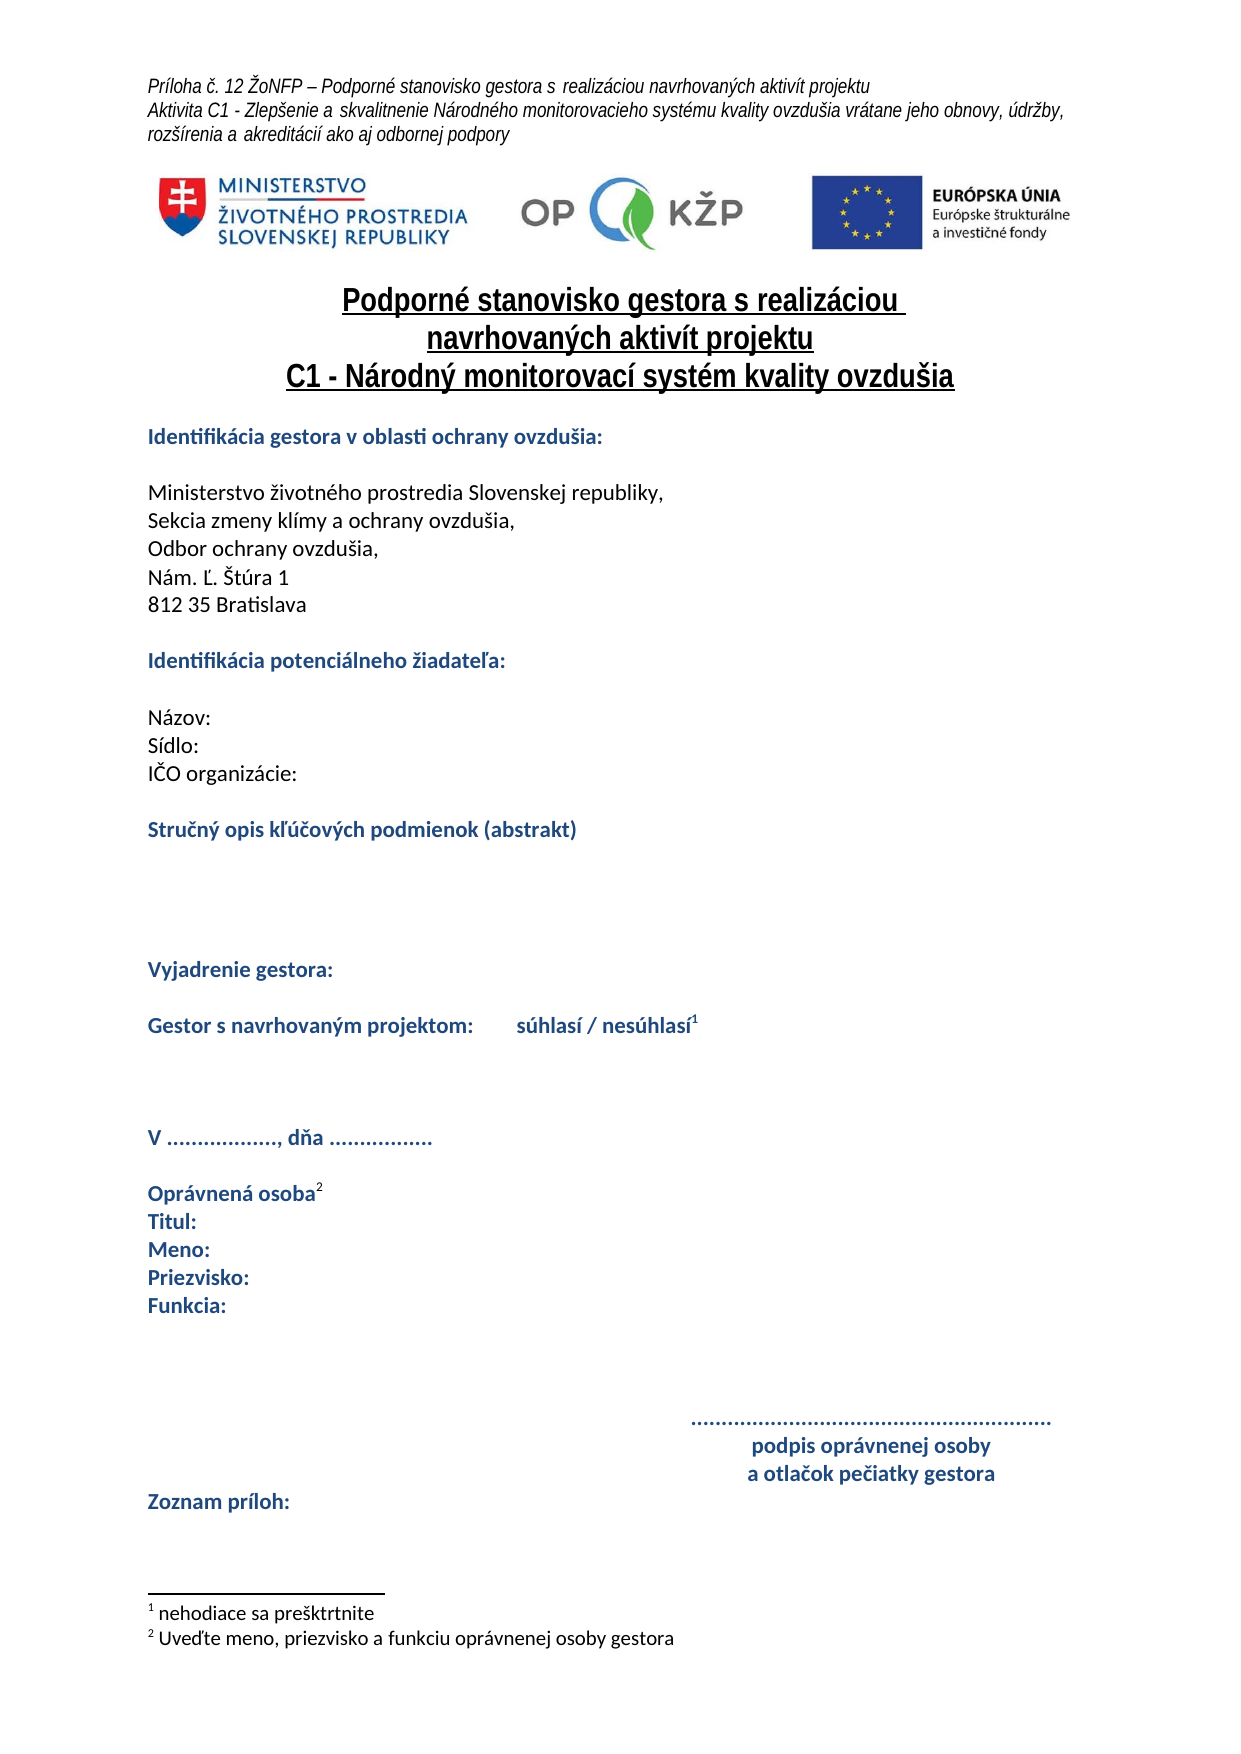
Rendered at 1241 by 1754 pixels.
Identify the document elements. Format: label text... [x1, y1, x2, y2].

text Zoznam príloh: [148, 1487, 1093, 1515]
text Nám. Ľ. Štúra 1 [148, 563, 1093, 591]
text Identifikácia potenciálneho žiadateľa: [148, 647, 1093, 675]
text V .................., dňa ................. [148, 1123, 1093, 1151]
text Identifikácia gestora v oblasti ochrany ovzdušia: [148, 422, 1093, 451]
text Sídlo: [148, 731, 1093, 759]
text IČO organizácie: [148, 759, 1093, 787]
picture [159, 173, 1082, 252]
text Funkcia: [148, 1291, 1093, 1319]
text Ministerstvo životného prostredia Slovenskej republiky, [148, 478, 1093, 507]
text ........................................................... [148, 1403, 1093, 1431]
text Stručný opis kľúčových podmienok (abstrakt) [148, 815, 1093, 843]
text podpis oprávnenej osoby [148, 1431, 1093, 1459]
text Priezvisko: [148, 1263, 1093, 1291]
text navrhovaných aktivít projektu [148, 318, 1093, 356]
text 812 35 Bratislava [148, 591, 1093, 619]
text a otlačok pečiatky gestora [148, 1459, 1093, 1487]
text Oprávnená osoba [148, 1179, 1093, 1207]
text Názov: [148, 703, 1093, 731]
text Vyjadrenie gestora: [148, 955, 1093, 983]
text Meno: [148, 1235, 1093, 1263]
text Sekcia zmeny klímy a ochrany ovzdušia, [148, 507, 1093, 534]
text Podporné stanovisko gestora s realizáciou [148, 280, 1093, 318]
text Gestor s navrhovaným projektom: súhlasí / nesúhlasí [148, 1011, 1093, 1039]
text Odbor ochrany ovzdušia, [148, 534, 1093, 563]
text Titul: [148, 1207, 1093, 1235]
text C1 - Národný monitorovací systém kvality ovzdušia [148, 356, 1093, 394]
